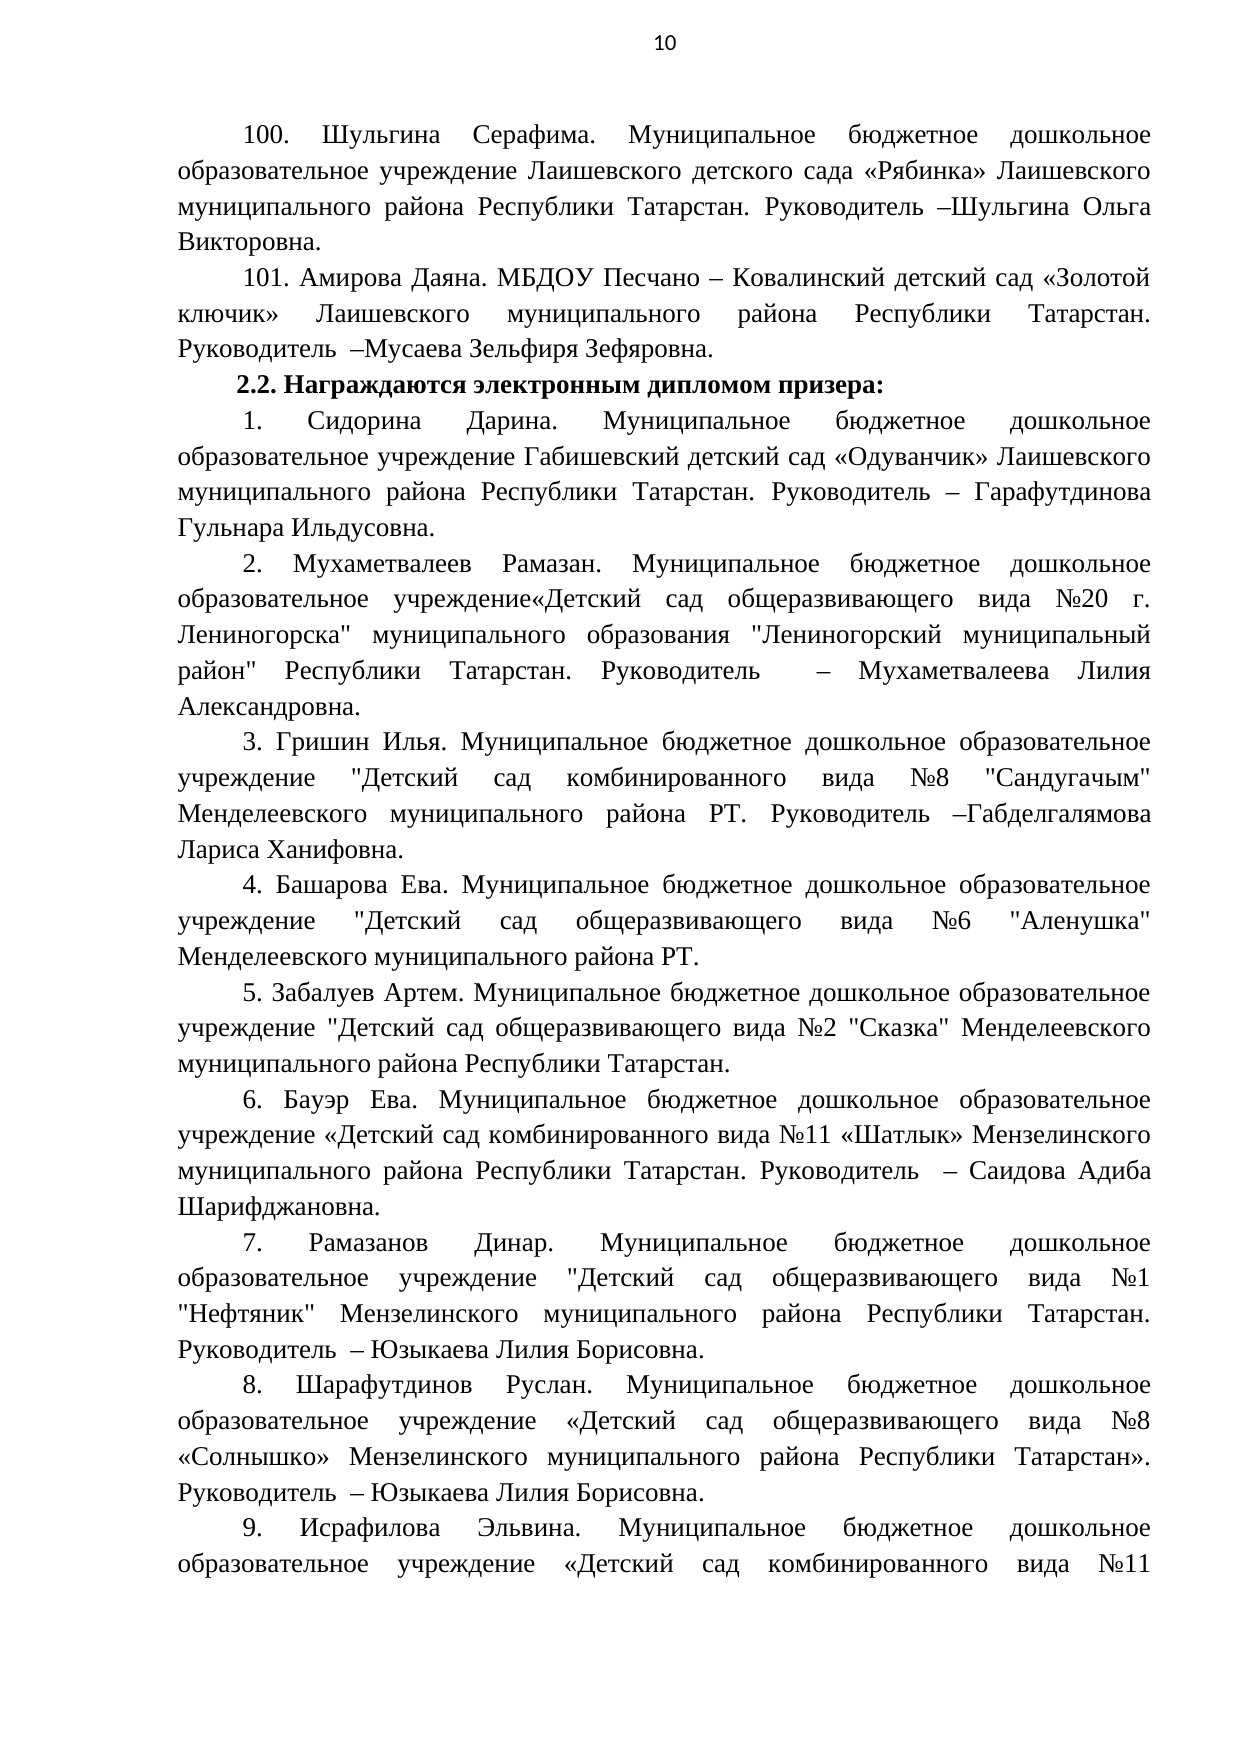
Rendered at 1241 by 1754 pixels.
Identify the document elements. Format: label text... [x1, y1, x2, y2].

text 1. Сидорина Дарина. Муниципальное бюджетное дошкольное образовательное учреждение Габишевский детский сад «Одуванчик» Лаишевского муниципального района Республики Татарстан. Руководитель – Гарафутдинова Гульнара Ильдусовна. [177, 404, 1152, 542]
text 6. Бауэр Ева. Муниципальное бюджетное дошкольное образовательное учреждение «Детский сад комбинированного вида №11 «Шатлык» Мензелинского муниципального района Республики Татарстан. Руководитель – Саидова Адиба Шарифджановна. [177, 1083, 1152, 1221]
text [177, 1512, 1152, 1578]
text 2.2. Награждаются электронным дипломом призера: [177, 368, 1152, 399]
text 3. Гришин Илья. Муниципальное бюджетное дошкольное образовательное учреждение "Детский сад комбинированного вида №8 "Сандугачым" Менделеевского муниципального района РТ. Руководитель –Габделгалямова Лариса Ханифовна. [177, 726, 1152, 864]
text 101. Амирова Даяна. МБДОУ Песчано – Ковалинский детский сад «Золотой ключик» Лаишевского муниципального района Республики Татарстан. Руководитель –Мусаева Зельфиря Зефяровна. [177, 261, 1152, 364]
text 5. Забалуев Артем. Муниципальное бюджетное дошкольное образовательное учреждение "Детский сад общеразвивающего вида №2 "Сказка" Менделеевского муниципального района Республики Татарстан. [177, 976, 1152, 1078]
text 7. Рамазанов Динар. Муниципальное бюджетное дошкольное образовательное учреждение "Детский сад общеразвивающего вида №1 "Нефтяник" Мензелинского муниципального района Республики Татарстан. Руководитель – Юзыкаева Лилия Борисовна. [177, 1226, 1152, 1364]
text 100. Шульгина Серафима. Муниципальное бюджетное дошкольное образовательное учреждение Лаишевского детского сада «Рябинка» Лаишевского муниципального района Республики Татарстан. Руководитель –Шульгина Ольга Викторовна. [177, 118, 1152, 256]
text 2. Мухаметвалеев Рамазан. Муниципальное бюджетное дошкольное образовательное учреждение«Детский сад общеразвивающего вида №20 г. Лениногорска" муниципального образования "Лениногорский муниципальный район" Республики Татарстан. Руководитель – Мухаметвалеева Лилия Александровна. [177, 547, 1152, 721]
text 4. Башарова Ева. Муниципальное бюджетное дошкольное образовательное учреждение "Детский сад общеразвивающего вида №6 "Аленушка" Менделеевского муниципального района РТ. [177, 868, 1152, 971]
text 8. Шарафутдинов Руслан. Муниципальное бюджетное дошкольное образовательное учреждение «Детский сад общеразвивающего вида №8 «Солнышко» Мензелинского муниципального района Республики Татарстан». Руководитель – Юзыкаева Лилия Борисовна. [177, 1369, 1152, 1507]
